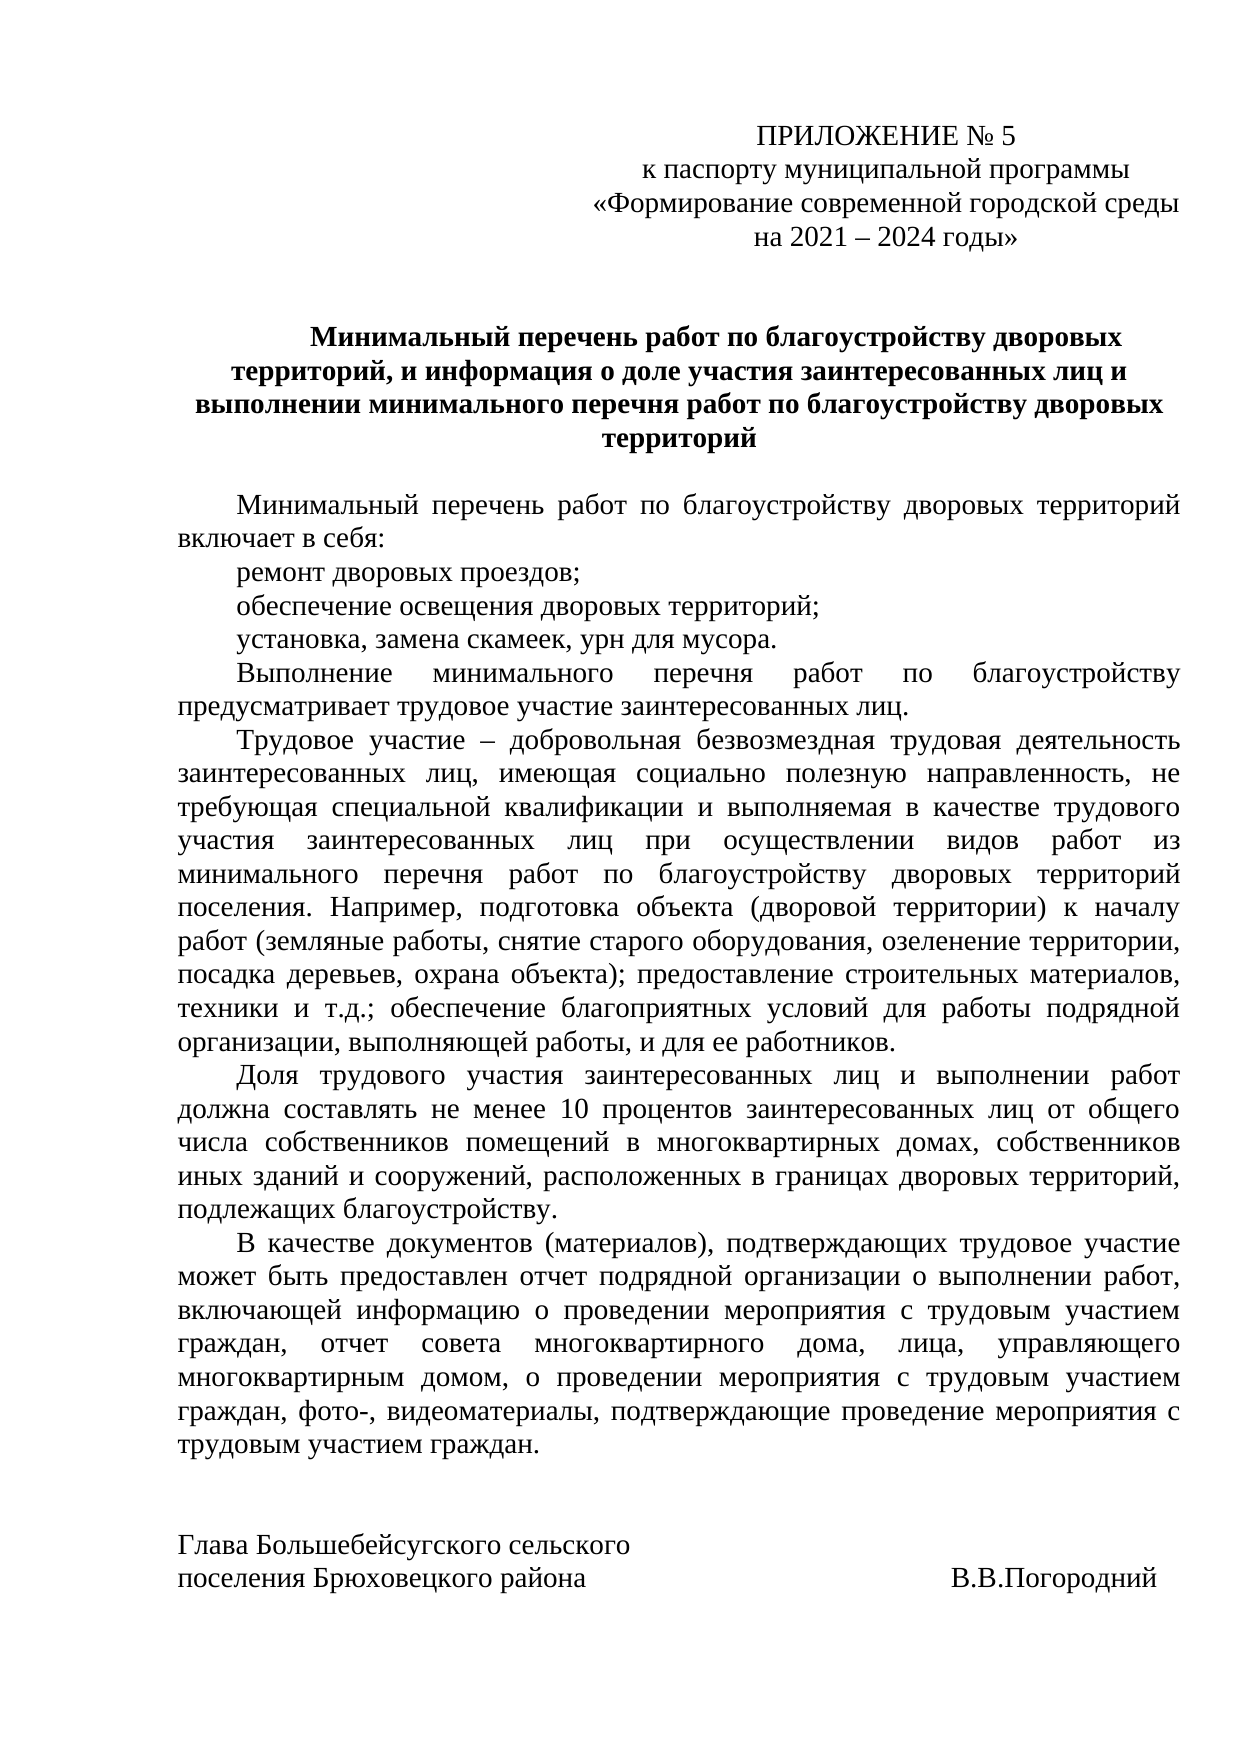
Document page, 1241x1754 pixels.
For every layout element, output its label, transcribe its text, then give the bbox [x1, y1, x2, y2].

text ремонт дворовых проездов; [177, 554, 1181, 588]
text Минимальный перечень работ по благоустройству дворовых территорий, и информация о доле участия заинтересованных лиц и выполнении минимального перечня работ по благоустройству дворовых территорий [177, 319, 1181, 453]
text установка, замена скамеек, урн для мусора. [177, 621, 1181, 655]
text на 2021 – 2024 годы» [177, 219, 1181, 252]
text обеспечение освещения дворовых территорий; [177, 588, 1181, 621]
text Трудовое участие – добровольная безвозмездная трудовая деятельность заинтересованных лиц, имеющая социально полезную направленность, не требующая специальной квалификации и выполняемая в качестве трудового участия заинтересованных лиц при осуществлении видов работ из минимального перечня работ по благоустройству дворовых территорий поселения. Например, подготовка объекта (дворовой территории) к началу работ (земляные работы, снятие старого оборудования, озеленение территории, посадка деревьев, охрана объекта); предоставление строительных материалов, техники и т.д.; обеспечение благоприятных условий для работы подрядной организации, выполняющей работы, и для ее работников. [177, 722, 1181, 1057]
text Глава Большебейсугского сельского [177, 1527, 1181, 1560]
text ПРИЛОЖЕНИЕ № 5 [177, 118, 1181, 152]
text Доля трудового участия заинтересованных лиц и выполнении работ должна составлять не менее 10 процентов заинтересованных лиц от общего числа собственников помещений в многоквартирных домах, собственников иных зданий и сооружений, расположенных в границах дворовых территорий, подлежащих благоустройству. [177, 1057, 1181, 1225]
text поселения Брюховецкого района В.В.Погородний [177, 1560, 1181, 1594]
text к паспорту муниципальной программы [177, 152, 1181, 185]
text В качестве документов (материалов), подтверждающих трудовое участие может быть предоставлен отчет подрядной организации о выполнении работ, включающей информацию о проведении мероприятия с трудовым участием граждан, отчет совета многоквартирного дома, лица, управляющего многоквартирным домом, о проведении мероприятия с трудовым участием граждан, фото-, видеоматериалы, подтверждающие проведение мероприятия с трудовым участием граждан. [177, 1225, 1181, 1460]
text Минимальный перечень работ по благоустройству дворовых территорий включает в себя: [177, 487, 1181, 554]
text Выполнение минимального перечня работ по благоустройству предусматривает трудовое участие заинтересованных лиц. [177, 655, 1181, 722]
text «Формирование современной городской среды [177, 185, 1181, 219]
